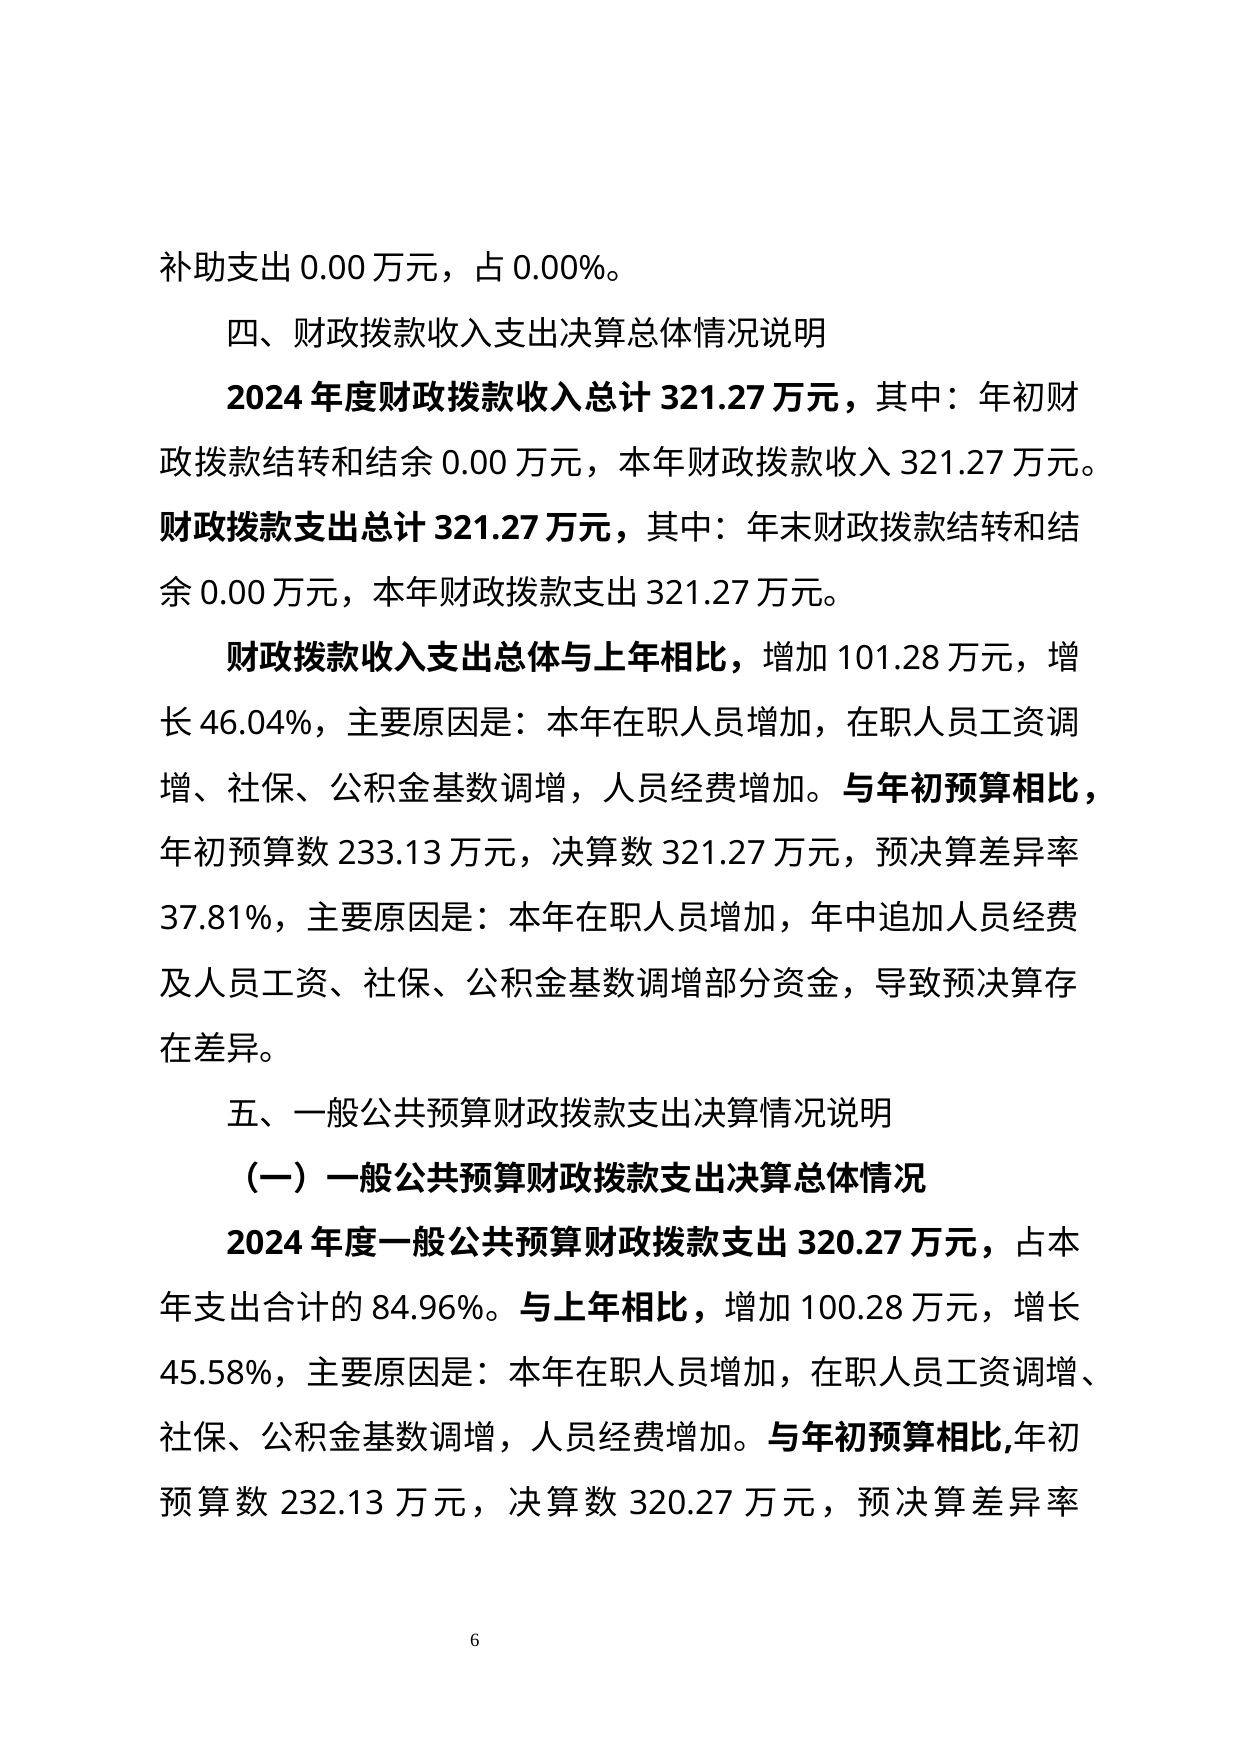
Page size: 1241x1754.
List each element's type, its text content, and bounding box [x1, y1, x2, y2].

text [159, 1208, 1081, 1533]
text 四、财政拨款收入支出决算总体情况说明 [159, 298, 1081, 363]
text 财政拨款收入支出总体与上年相比，增加101.28万元，增长46.04%，主要原因是：本年在职人员增加，在职人员工资调增、社保、公积金基数调增，人员经费增加。与年初预算相比，年初预算数233.13万元，决算数321.27万元，预决算差异率37.81%，主要原因是：本年在职人员增加，年中追加人员经费及人员工资、社保、公积金基数调增部分资金，导致预决算存在差异。 [159, 623, 1081, 1078]
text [159, 233, 1081, 298]
text 五、一般公共预算财政拨款支出决算情况说明 [159, 1078, 1081, 1143]
text （一）一般公共预算财政拨款支出决算总体情况 [159, 1143, 1081, 1208]
text 2024年度财政拨款收入总计321.27万元，其中：年初财政拨款结转和结余0.00万元，本年财政拨款收入321.27万元。财政拨款支出总计321.27万元，其中：年末财政拨款结转和结余0.00万元，本年财政拨款支出321.27万元。 [159, 363, 1081, 623]
